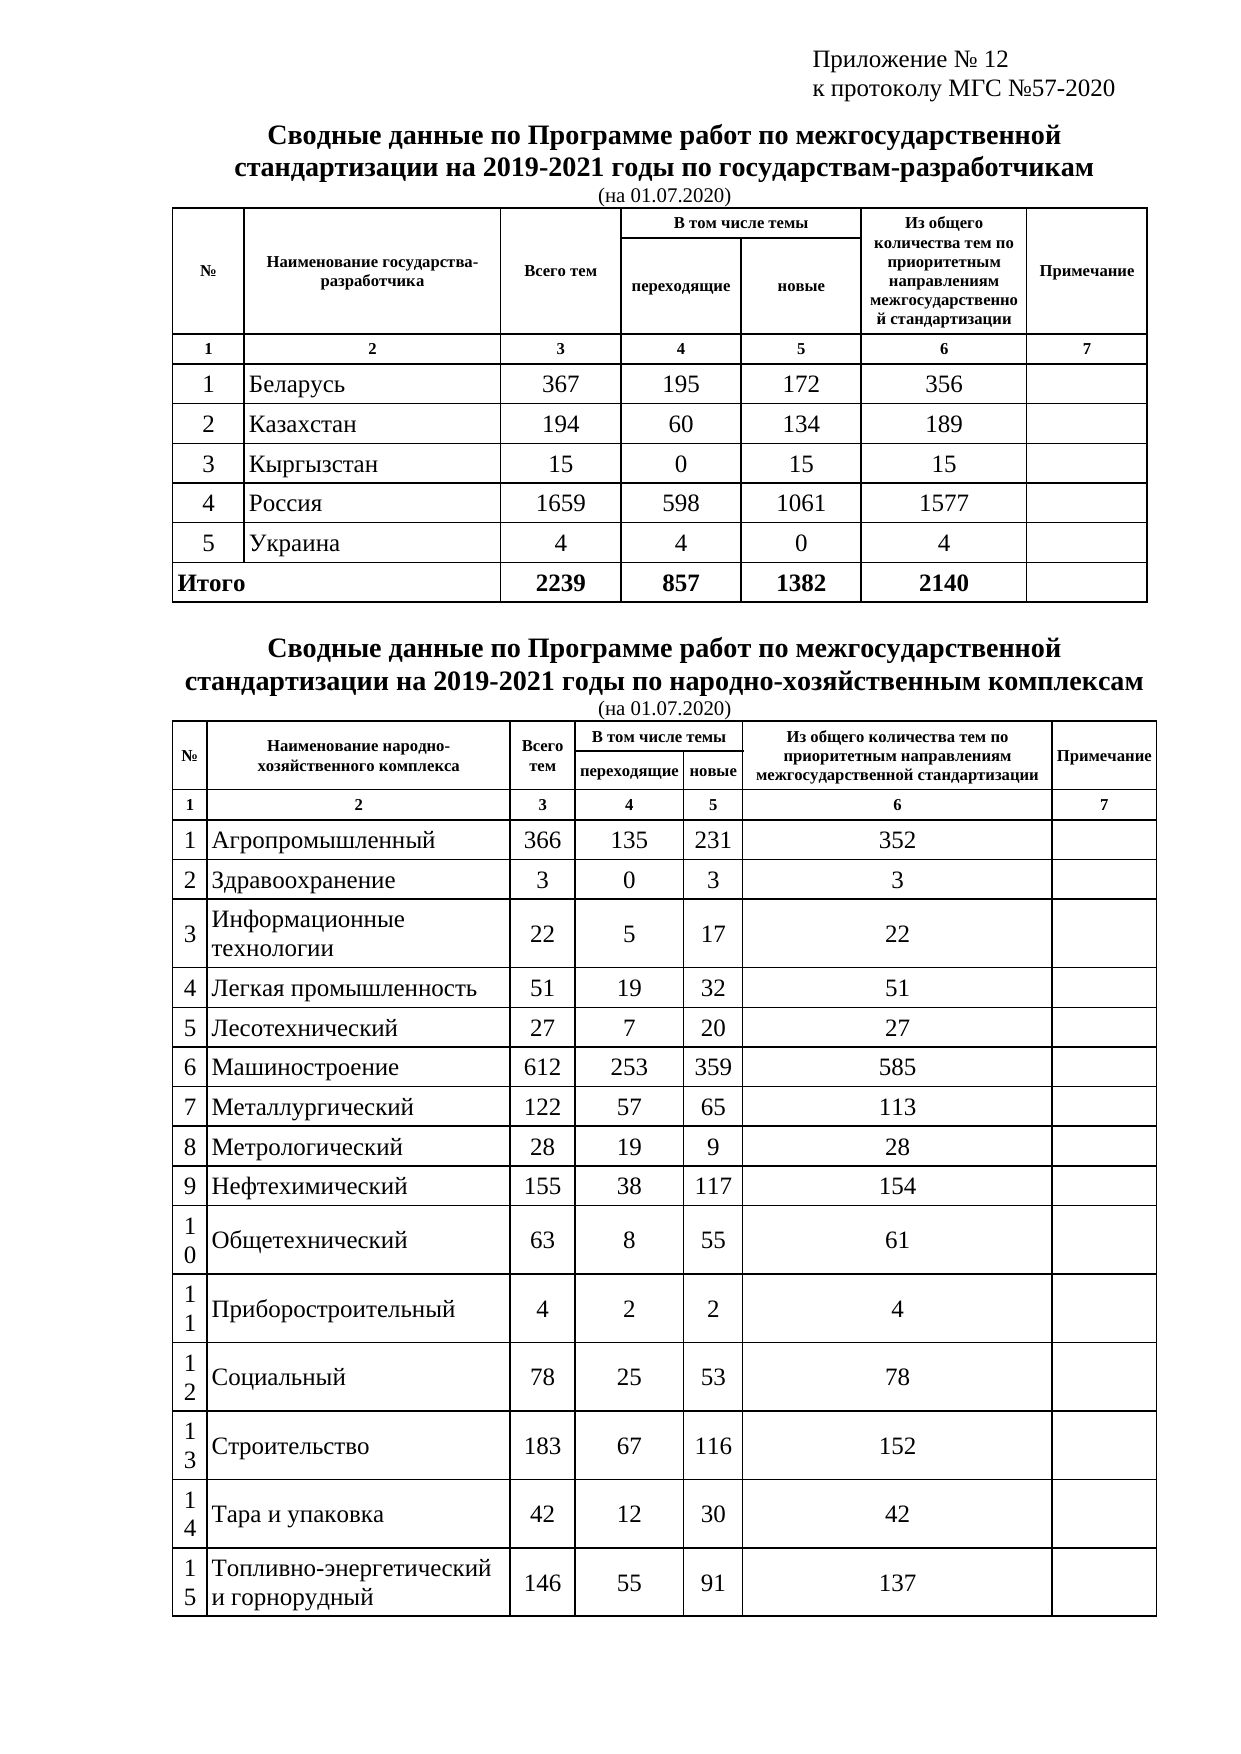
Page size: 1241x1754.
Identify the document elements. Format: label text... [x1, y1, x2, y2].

table_cell 9 [684, 1127, 742, 1165]
table_cell 5 [576, 900, 683, 967]
table_cell [1053, 968, 1156, 1006]
table_cell 57 [576, 1087, 683, 1125]
table_cell 4 [173, 968, 206, 1006]
table_cell 194 [501, 404, 620, 442]
table_cell 172 [742, 365, 860, 403]
table_cell 612 [511, 1048, 574, 1086]
table_cell [1027, 404, 1146, 442]
table_cell [1053, 1549, 1156, 1615]
table_cell 857 [622, 563, 740, 601]
table_cell 352 [743, 821, 1051, 858]
table_cell [1053, 1167, 1156, 1205]
table_cell 3 [743, 860, 1051, 898]
text Сводные данные по Программе работ по межгосударственной стандартизации на 2019-2021 годы по государствам-разработчикам [177, 118, 1152, 183]
table_cell 3 [511, 790, 574, 819]
table_cell 11 [173, 1275, 206, 1342]
table_cell Нефтехимический [208, 1167, 509, 1205]
table_cell [1053, 1206, 1156, 1273]
table_cell 5 [742, 335, 860, 363]
table_cell 12 [576, 1480, 683, 1547]
table_cell 0 [622, 444, 740, 482]
table_cell Металлургический [208, 1087, 509, 1125]
table_header Всего тем [501, 209, 620, 333]
table_cell 15 [862, 444, 1026, 482]
table_header Из общего количества тем по приоритетным направлениям межгосударственной стандартизации [862, 209, 1026, 333]
table_cell Приборостроительный [208, 1275, 509, 1342]
table_cell 55 [684, 1206, 742, 1273]
table_cell 7 [1027, 335, 1146, 363]
table_cell 17 [684, 900, 742, 967]
table_cell Россия [245, 484, 500, 522]
table_cell [1027, 365, 1146, 403]
table_cell 598 [622, 484, 740, 522]
table_cell 2 [208, 790, 509, 819]
table_cell 13 [173, 1412, 206, 1478]
table_cell Кыргызстан [245, 444, 500, 482]
table_cell 122 [511, 1087, 574, 1125]
table_cell 8 [576, 1206, 683, 1273]
table_cell 4 [862, 523, 1026, 561]
table_cell 10 [173, 1206, 206, 1273]
table_cell 3 [684, 860, 742, 898]
table_cell [1053, 1343, 1156, 1410]
table_cell 4 [743, 1275, 1051, 1342]
table_cell [1053, 1412, 1156, 1478]
table_cell 4 [622, 523, 740, 561]
table_cell 2239 [501, 563, 620, 601]
table_cell 22 [511, 900, 574, 967]
table_cell 253 [576, 1048, 683, 1086]
table_cell [1053, 860, 1156, 898]
table_cell [1053, 1048, 1156, 1086]
text (на 01.07.2020) [177, 183, 1152, 207]
table_cell [1053, 1480, 1156, 1547]
table_cell 63 [511, 1206, 574, 1273]
table_cell [1027, 444, 1146, 482]
table_cell 154 [743, 1167, 1051, 1205]
table_cell Казахстан [245, 404, 500, 442]
table_cell 5 [173, 1008, 206, 1046]
table_cell 15 [173, 1549, 206, 1615]
table_cell [1053, 1275, 1156, 1342]
table_cell 78 [743, 1343, 1051, 1410]
table_cell 116 [684, 1412, 742, 1478]
table_cell 3 [501, 335, 620, 363]
table_cell 55 [576, 1549, 683, 1615]
table_header Примечание [1027, 209, 1146, 333]
table_cell 7 [173, 1087, 206, 1125]
table_cell 134 [742, 404, 860, 442]
table_cell 152 [743, 1412, 1051, 1478]
table_cell [1053, 1087, 1156, 1125]
table_cell 2 [245, 335, 500, 363]
table_cell 3 [173, 900, 206, 967]
table_cell Социальный [208, 1343, 509, 1410]
table_cell 137 [743, 1549, 1051, 1615]
table_cell 15 [501, 444, 620, 482]
table_cell 42 [511, 1480, 574, 1547]
table_header № [173, 209, 243, 333]
table_cell 356 [862, 365, 1026, 403]
table_header Всего тем [511, 722, 574, 789]
table_cell 61 [743, 1206, 1051, 1273]
table_cell 3 [173, 444, 243, 482]
table_cell 5 [173, 523, 243, 561]
table_cell 20 [684, 1008, 742, 1046]
table_cell 7 [576, 1008, 683, 1046]
table_cell Агропромышленный [208, 821, 509, 858]
table_cell 1 [173, 821, 206, 858]
table_cell 14 [173, 1480, 206, 1547]
table_cell [1053, 821, 1156, 858]
table_cell Легкая промышленность [208, 968, 509, 1006]
table_cell 12 [173, 1343, 206, 1410]
text (на 01.07.2020) [177, 696, 1152, 720]
table_cell 28 [511, 1127, 574, 1165]
table_cell 183 [511, 1412, 574, 1478]
table_cell 0 [742, 523, 860, 561]
table_cell 135 [576, 821, 683, 858]
table_cell [1027, 563, 1146, 601]
table_cell 27 [511, 1008, 574, 1046]
table_header В том числе темы [576, 722, 742, 750]
table_cell Итого [173, 563, 500, 601]
table_cell 15 [742, 444, 860, 482]
table_cell 2 [684, 1275, 742, 1342]
table_cell 1 [173, 365, 243, 403]
table_cell 19 [576, 968, 683, 1006]
table_cell Топливно-энергетический и горнорудный [208, 1549, 509, 1615]
table_cell 1382 [742, 563, 860, 601]
table_cell [1053, 1127, 1156, 1165]
table_cell Строительство [208, 1412, 509, 1478]
table_cell 53 [684, 1343, 742, 1410]
table_cell 585 [743, 1048, 1051, 1086]
table_cell 146 [511, 1549, 574, 1615]
table_cell 42 [743, 1480, 1051, 1547]
table_cell 60 [622, 404, 740, 442]
table_cell 65 [684, 1087, 742, 1125]
table_cell 32 [684, 968, 742, 1006]
table_cell 189 [862, 404, 1026, 442]
table_cell 25 [576, 1343, 683, 1410]
table_cell 19 [576, 1127, 683, 1165]
table_cell Информационные технологии [208, 900, 509, 967]
table_cell 38 [576, 1167, 683, 1205]
table_cell новые [684, 752, 742, 789]
table_cell 7 [1053, 790, 1156, 819]
table_cell 1577 [862, 484, 1026, 522]
table_header Наименование народно-хозяйственного комплекса [208, 722, 509, 789]
table_cell 117 [684, 1167, 742, 1205]
table_cell Общетехнический [208, 1206, 509, 1273]
table_cell 0 [576, 860, 683, 898]
table_header № [173, 722, 206, 789]
table_cell 78 [511, 1343, 574, 1410]
table_cell 51 [743, 968, 1051, 1006]
table_cell 8 [173, 1127, 206, 1165]
table_cell 2 [576, 1275, 683, 1342]
table_cell [1053, 1008, 1156, 1046]
table_cell Тара и упаковка [208, 1480, 509, 1547]
table_cell [1027, 484, 1146, 522]
table_cell Метрологический [208, 1127, 509, 1165]
table_cell переходящие [576, 752, 683, 789]
table_cell 1 [173, 790, 206, 819]
table_cell 4 [511, 1275, 574, 1342]
table_cell 22 [743, 900, 1051, 967]
table_cell переходящие [622, 239, 740, 333]
table_cell 3 [511, 860, 574, 898]
table_cell 231 [684, 821, 742, 858]
table_cell 1061 [742, 484, 860, 522]
table_cell новые [742, 239, 860, 333]
table_cell Украина [245, 523, 500, 561]
table_cell 91 [684, 1549, 742, 1615]
table_cell Машиностроение [208, 1048, 509, 1086]
table_cell 155 [511, 1167, 574, 1205]
table_cell Беларусь [245, 365, 500, 403]
table_cell [1027, 523, 1146, 561]
text Сводные данные по Программе работ по межгосударственной стандартизации на 2019-2021 годы по народно-хозяйственным комплексам [177, 631, 1152, 696]
table_cell 359 [684, 1048, 742, 1086]
table_cell 366 [511, 821, 574, 858]
table_header Примечание [1053, 722, 1156, 789]
table_cell 367 [501, 365, 620, 403]
table_cell 4 [622, 335, 740, 363]
table_cell 1 [173, 335, 243, 363]
table_cell 67 [576, 1412, 683, 1478]
table_cell Здравоохранение [208, 860, 509, 898]
table_cell 4 [173, 484, 243, 522]
table_cell 113 [743, 1087, 1051, 1125]
table_cell 30 [684, 1480, 742, 1547]
table_header Наименование государства-разработчика [245, 209, 500, 333]
table_cell 195 [622, 365, 740, 403]
table_cell 2 [173, 860, 206, 898]
table_header В том числе темы [622, 209, 860, 237]
table_cell 4 [576, 790, 683, 819]
table_cell 6 [173, 1048, 206, 1086]
table_cell 27 [743, 1008, 1051, 1046]
table_header Из общего количества тем по приоритетным направлениям межгосударственной стандартизации [743, 722, 1051, 789]
table_cell 6 [743, 790, 1051, 819]
table_cell [1053, 900, 1156, 967]
table_cell 1659 [501, 484, 620, 522]
table_cell 51 [511, 968, 574, 1006]
table_cell 2 [173, 404, 243, 442]
table_cell Лесотехнический [208, 1008, 509, 1046]
table_cell 5 [684, 790, 742, 819]
table_cell 9 [173, 1167, 206, 1205]
table_cell 28 [743, 1127, 1051, 1165]
table_cell 2140 [862, 563, 1026, 601]
table_cell 6 [862, 335, 1026, 363]
table_cell 4 [501, 523, 620, 561]
